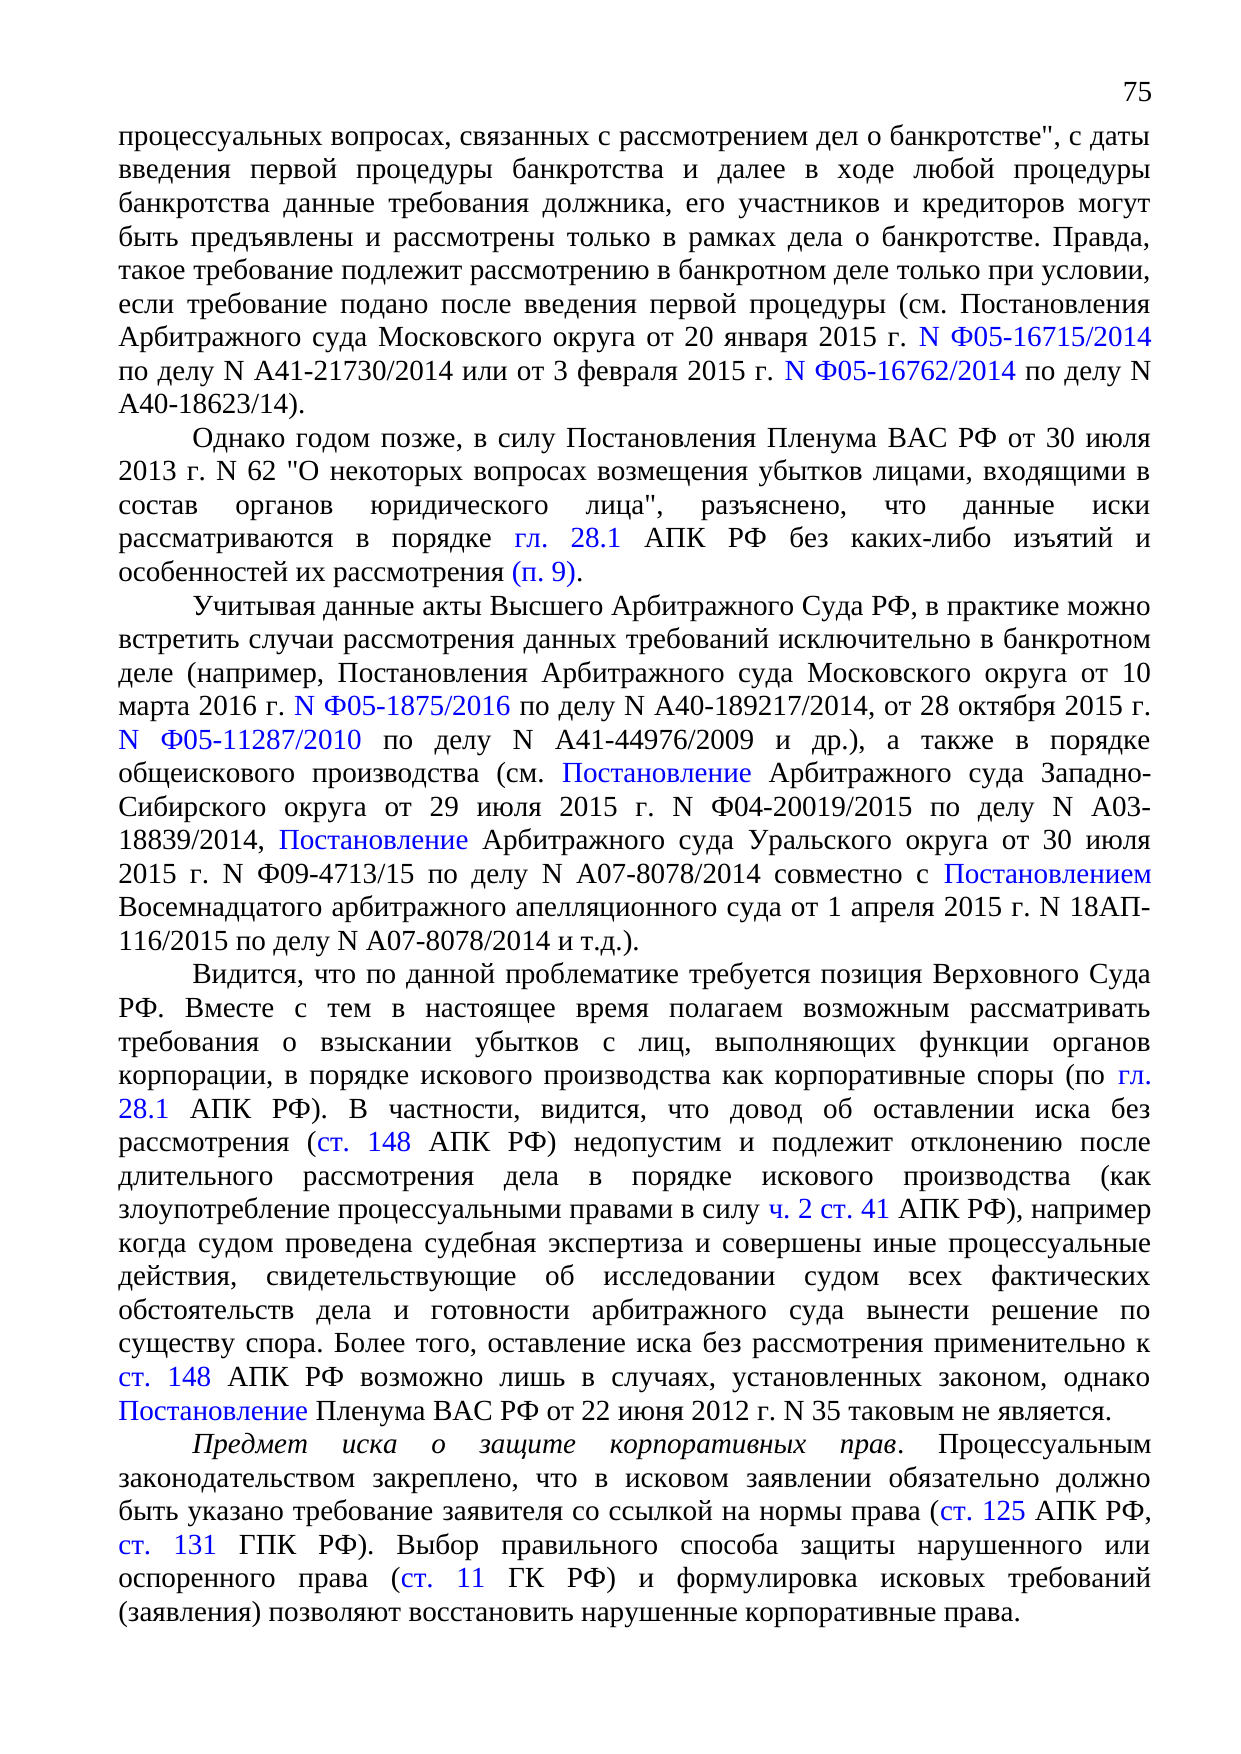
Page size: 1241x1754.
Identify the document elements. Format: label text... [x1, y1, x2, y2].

text Предмет иска о защите корпоративных прав. Процессуальным законодательством закреплено, что в исковом заявлении обязательно должно быть указано требование заявителя со ссылкой на нормы права (ст. 125 АПК РФ, ст. 131 ГПК РФ). Выбор правильного способа защиты нарушенного или оспоренного права (ст. 11 ГК РФ) и формулировка исковых требований (заявления) позволяют восстановить нарушенные корпоративные права. [118, 1426, 1152, 1627]
text Учитывая данные акты Высшего Арбитражного Суда РФ, в практике можно встретить случаи рассмотрения данных требований исключительно в банкротном деле (например, Постановления Арбитражного суда Московского округа от 10 марта 2016 г. N Ф05-1875/2016 по делу N А40-189217/2014, от 28 октября 2015 г. N Ф05-11287/2010 по делу N А41-44976/2009 и др.), а также в порядке общеискового производства (см. Постановление Арбитражного суда Западно-Сибирского округа от 29 июля 2015 г. N Ф04-20019/2015 по делу N А03-18839/2014, Постановление Арбитражного суда Уральского округа от 30 июля 2015 г. N Ф09-4713/15 по делу N А07-8078/2014 совместно с Постановлением Восемнадцатого арбитражного апелляционного суда от 1 апреля 2015 г. N 18АП-116/2015 по делу N А07-8078/2014 и т.д.). [118, 588, 1152, 957]
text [118, 118, 1152, 420]
text Видится, что по данной проблематике требуется позиция Верховного Суда РФ. Вместе с тем в настоящее время полагаем возможным рассматривать требования о взыскании убытков с лиц, выполняющих функции органов корпорации, в порядке искового производства как корпоративные споры (по гл. 28.1 АПК РФ). В частности, видится, что довод об оставлении иска без рассмотрения (ст. 148 АПК РФ) недопустим и подлежит отклонению после длительного рассмотрения дела в порядке искового производства (как злоупотребление процессуальными правами в силу ч. 2 ст. 41 АПК РФ), например когда судом проведена судебная экспертиза и совершены иные процессуальные действия, свидетельствующие об исследовании судом всех фактических обстоятельств дела и готовности арбитражного суда вынести решение по существу спора. Более того, оставление иска без рассмотрения применительно к ст. 148 АПК РФ возможно лишь в случаях, установленных законом, однако Постановление Пленума ВАС РФ от 22 июня 2012 г. N 35 таковым не является. [118, 957, 1152, 1426]
text Однако годом позже, в силу Постановления Пленума ВАС РФ от 30 июля 2013 г. N 62 "О некоторых вопросах возмещения убытков лицами, входящими в состав органов юридического лица", разъяснено, что данные иски рассматриваются в порядке гл. 28.1 АПК РФ без каких-либо изъятий и особенностей их рассмотрения (п. 9). [118, 420, 1152, 588]
